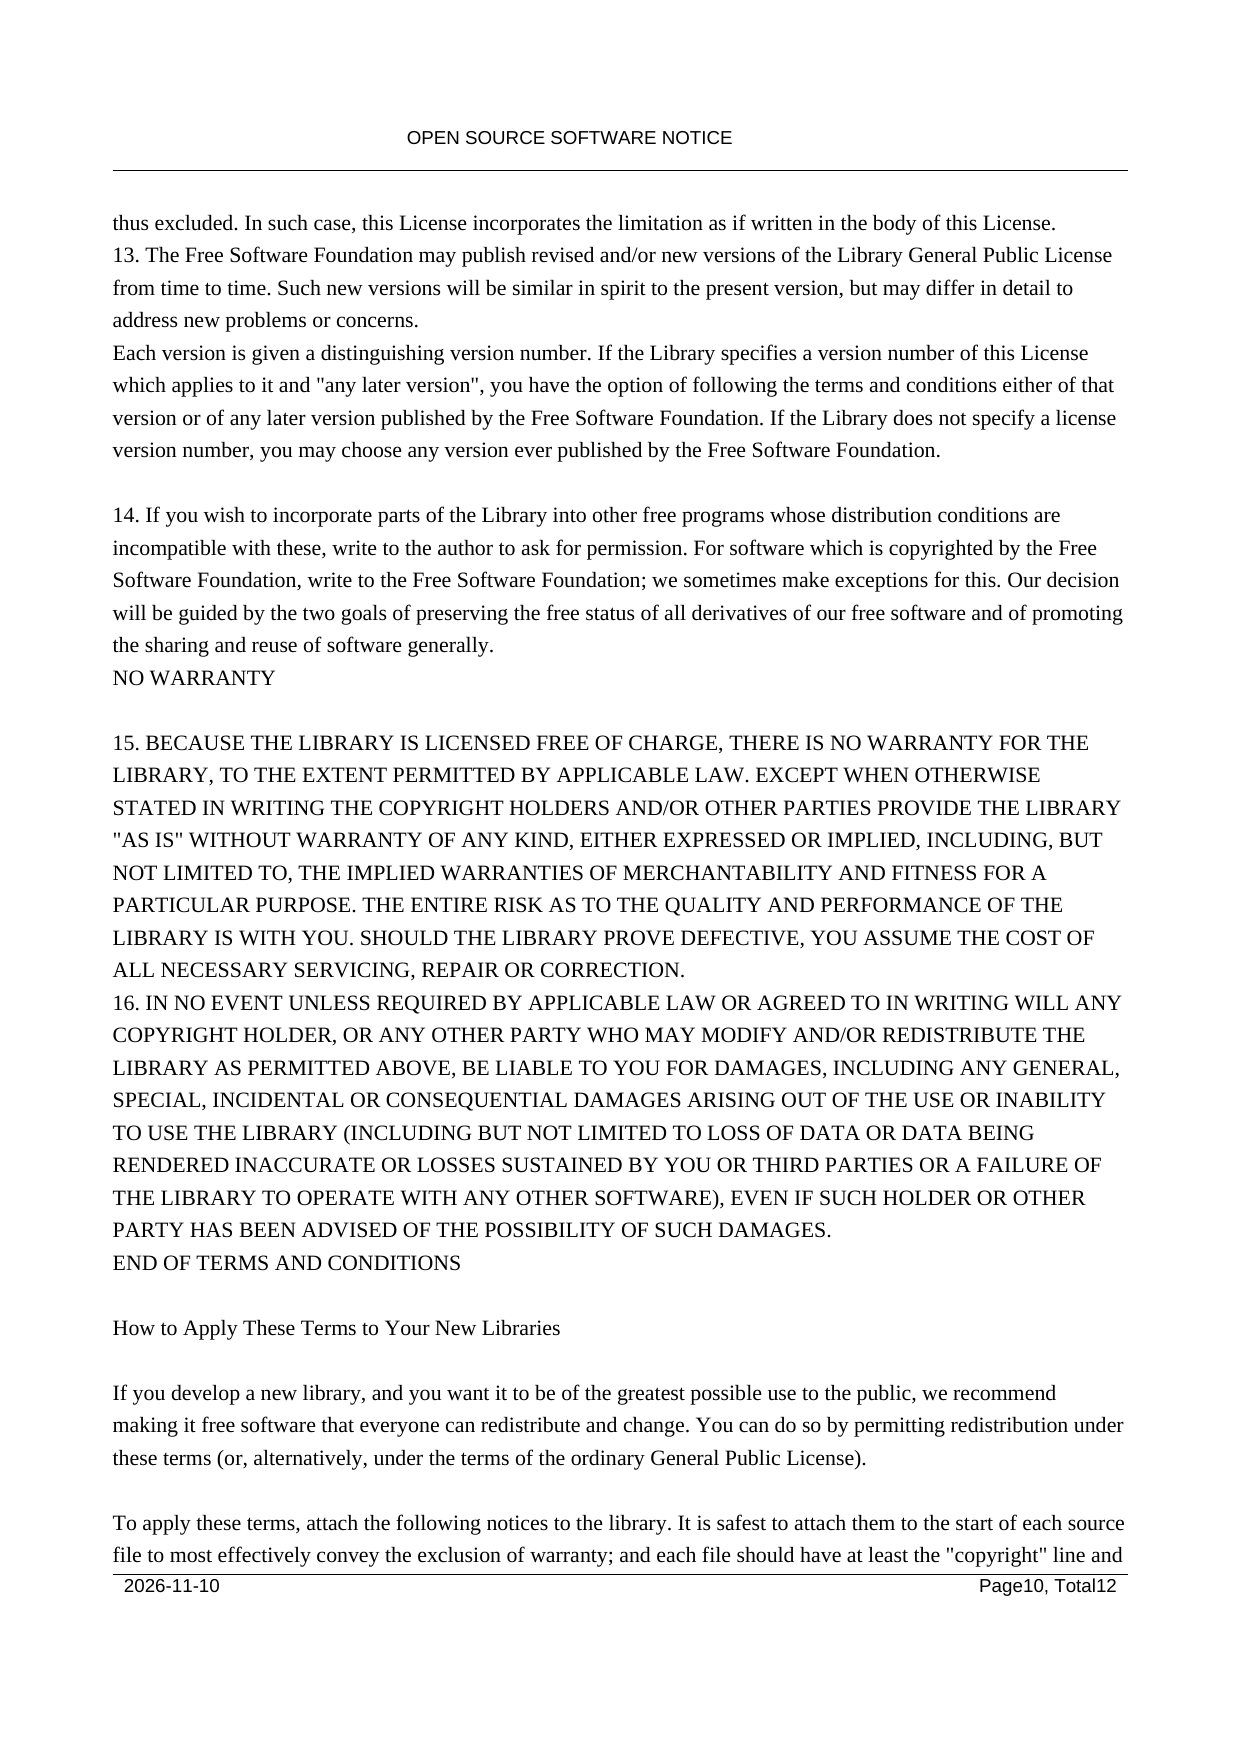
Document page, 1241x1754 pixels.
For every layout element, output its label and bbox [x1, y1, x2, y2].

text [112, 206, 1128, 1571]
